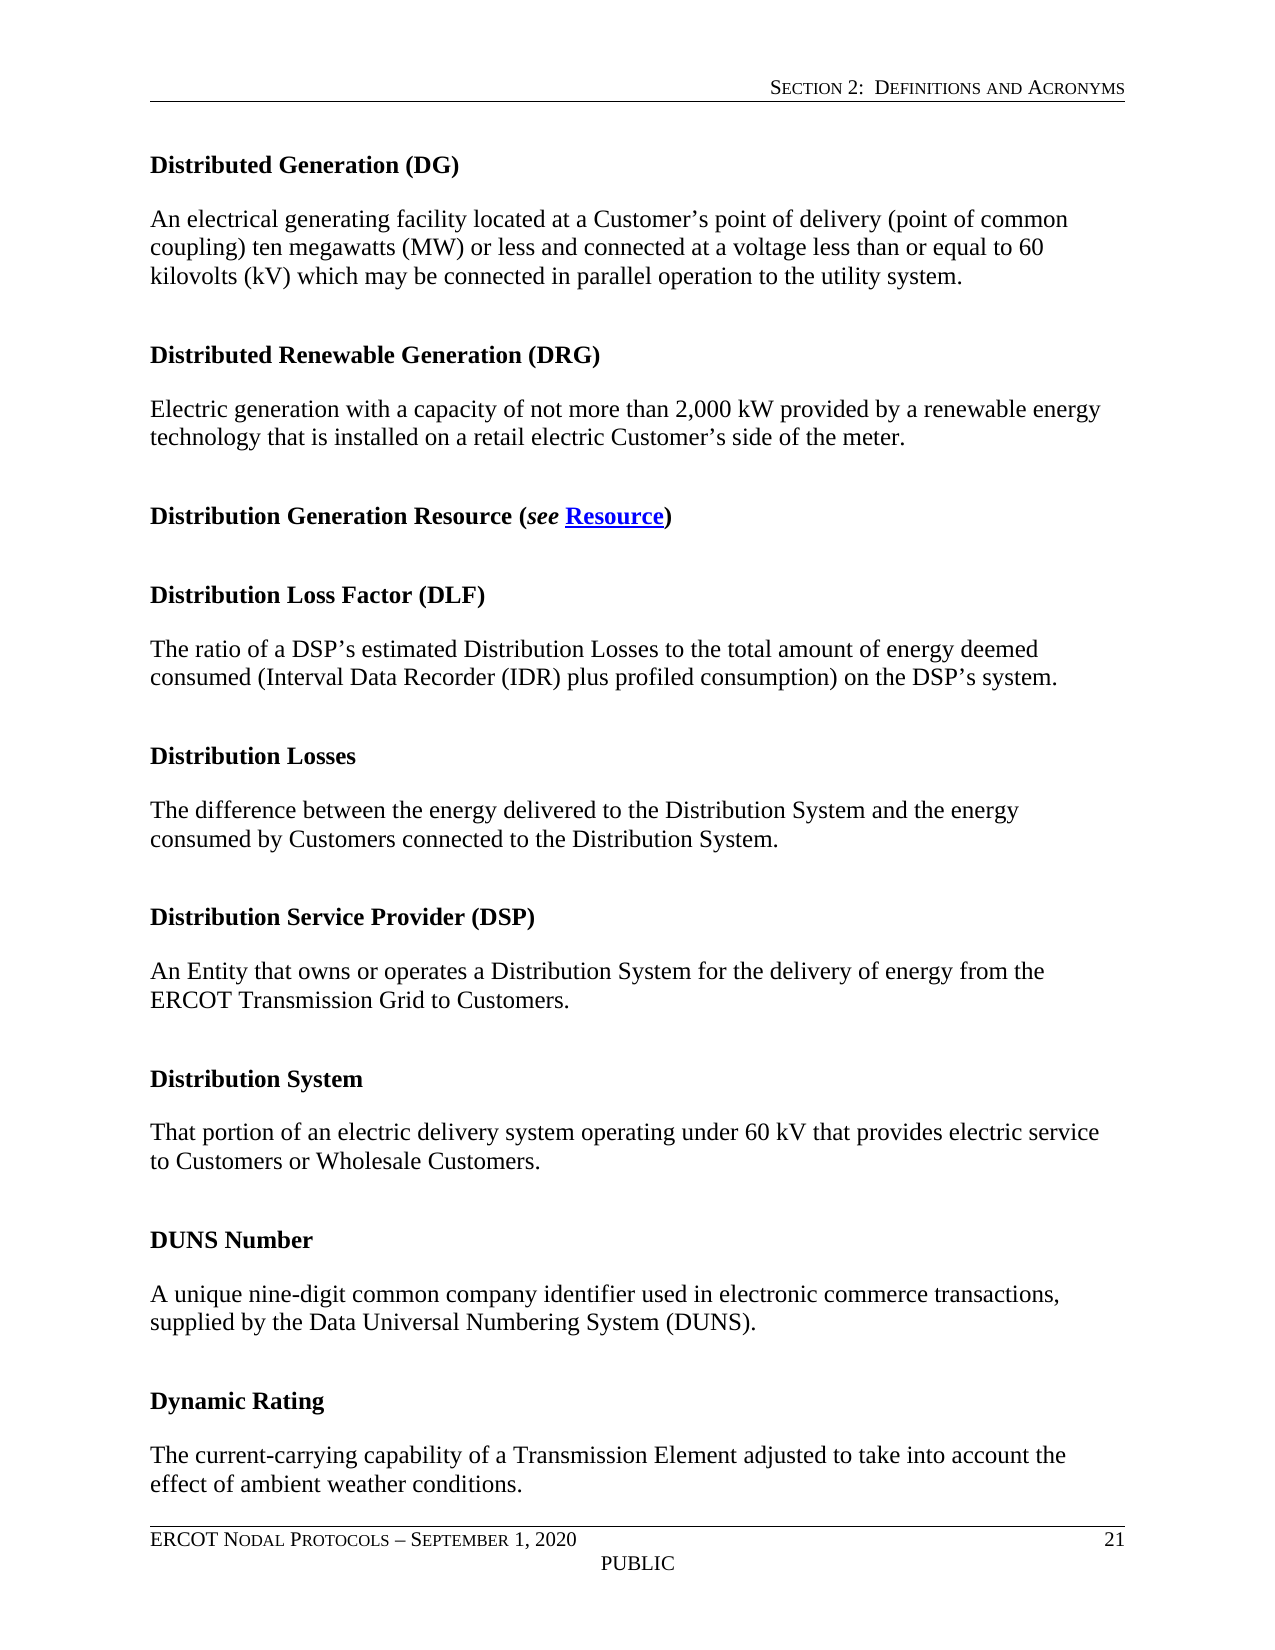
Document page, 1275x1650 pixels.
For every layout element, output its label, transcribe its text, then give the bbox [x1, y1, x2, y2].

text Distribution Losses [150, 741, 1125, 770]
text Distribution Generation Resource (see Resource) [150, 501, 1125, 530]
text Distribution Loss Factor (DLF) [150, 580, 1125, 609]
text The current-carrying capability of a Transmission Element adjusted to take into account the effect of ambient weather conditions. [150, 1440, 1125, 1497]
text The ratio of a DSP’s estimated Distribution Losses to the total amount of energy deemed consumed (Interval Data Recorder (IDR) plus profiled consumption) on the DSP’s system. [150, 634, 1125, 691]
text An electrical generating facility located at a Customer’s point of delivery (point of common coupling) ten megawatts (MW) or less and connected at a voltage less than or equal to 60 kilovolts (kV) which may be connected in parallel operation to the utility system. [150, 204, 1125, 290]
text Electric generation with a capacity of not more than 2,000 kW provided by a renewable energy technology that is installed on a retail electric Customer’s side of the meter. [150, 394, 1125, 451]
text Distribution Service Provider (DSP) [150, 902, 1125, 931]
text DUNS Number [150, 1225, 1125, 1254]
text Distributed Generation (DG) [150, 150, 1125, 179]
text That portion of an electric delivery system operating under 60 kV that provides electric service to Customers or Wholesale Customers. [150, 1117, 1125, 1175]
text Distributed Renewable Generation (DRG) [150, 340, 1125, 369]
text Dynamic Rating [150, 1386, 1125, 1415]
text The difference between the energy delivered to the Distribution System and the energy consumed by Customers connected to the Distribution System. [150, 795, 1125, 852]
text A unique nine-digit common company identifier used in electronic commerce transactions, supplied by the Data Universal Numbering System (DUNS). [150, 1279, 1125, 1336]
text An Entity that owns or operates a Distribution System for the delivery of energy from the ERCOT Transmission Grid to Customers. [150, 956, 1125, 1014]
text Distribution System [150, 1064, 1125, 1092]
